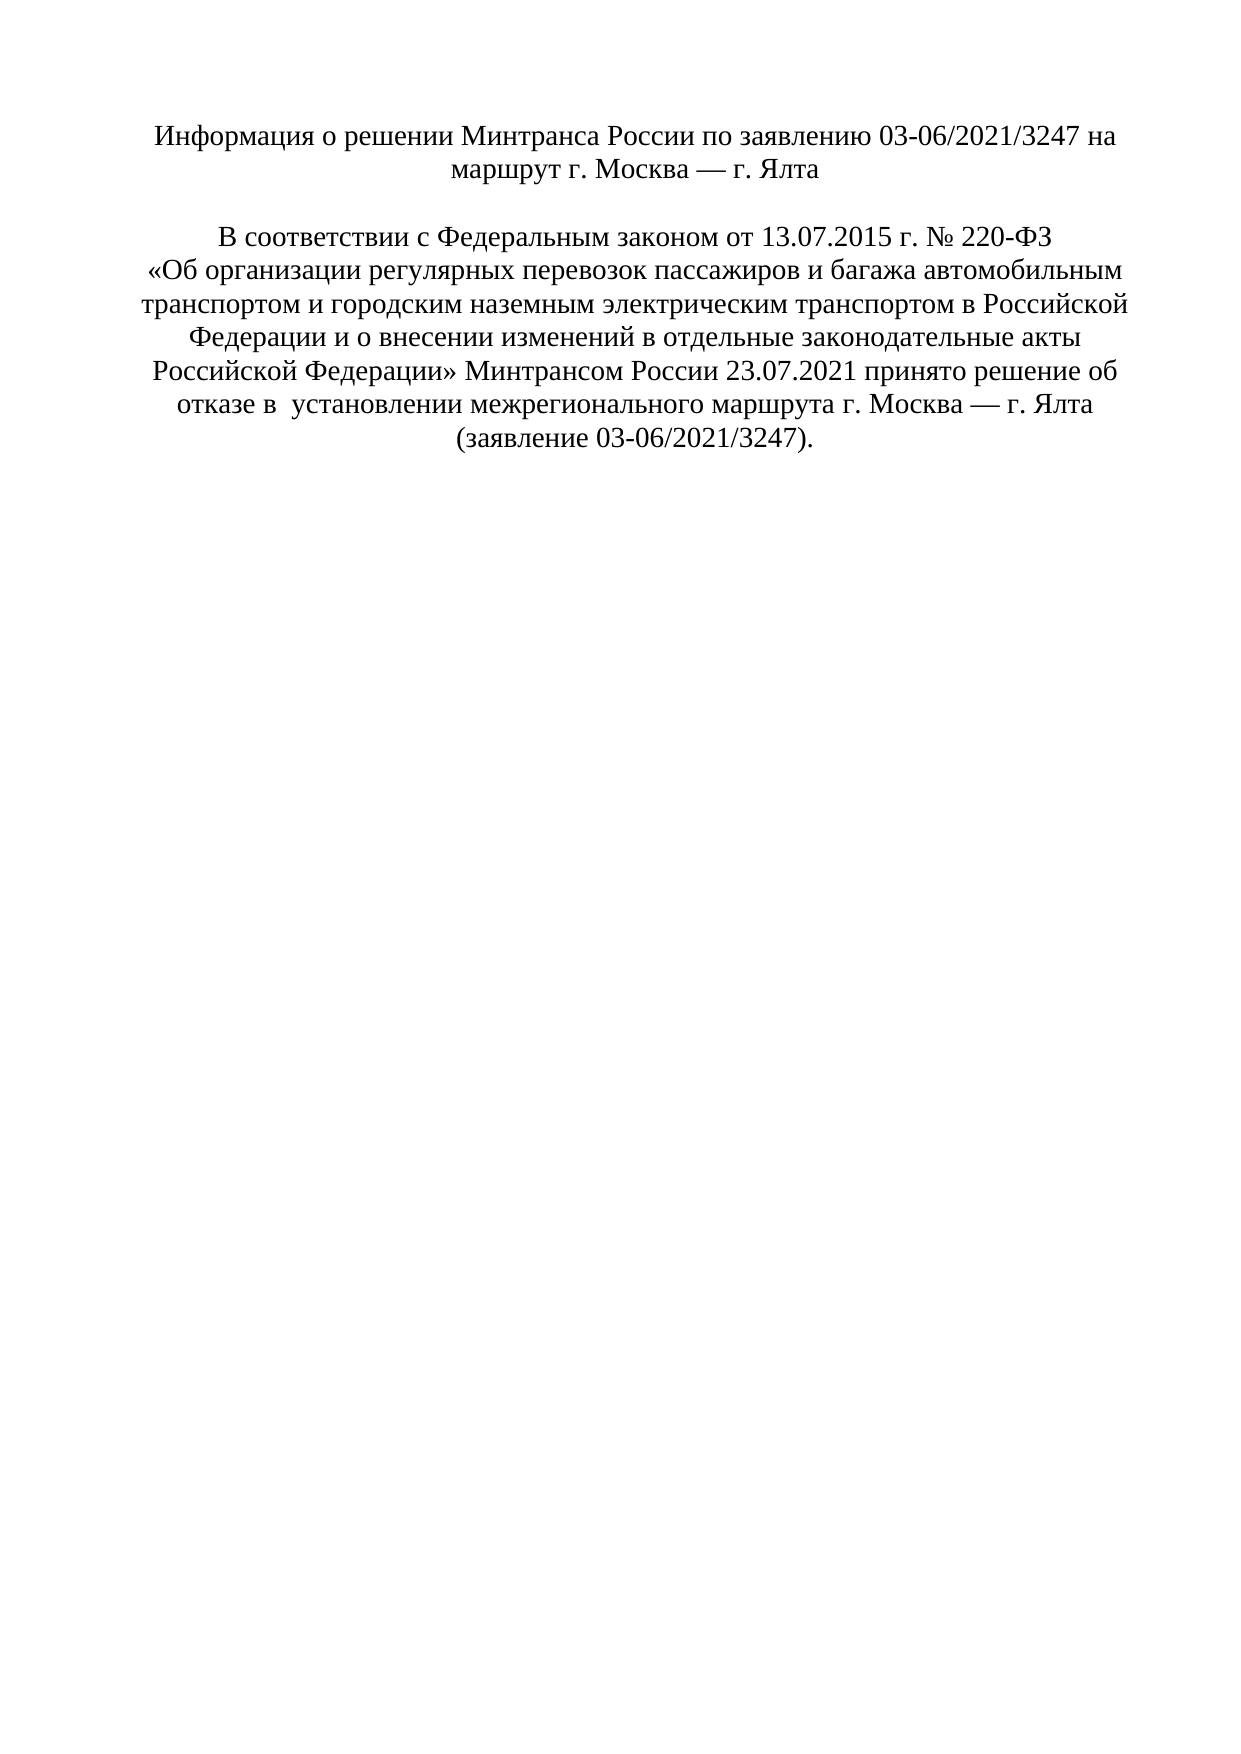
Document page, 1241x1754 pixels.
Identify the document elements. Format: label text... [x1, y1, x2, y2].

text Информация о решении Минтранса России по заявлению 03-06/2021/3247 на маршрут г. Москва — г. Ялта [118, 118, 1152, 185]
text В соответствии с Федеральным законом от 13.07.2015 г. № 220-ФЗ «Об организации регулярных перевозок пассажиров и багажа автомобильным транспортом и городским наземным электрическим транспортом в Российской Федерации и о внесении изменений в отдельные законодательные акты Российской Федерации» Минтрансом России 23.07.2021 принято решение об отказе в установлении межрегионального маршрута г. Москва — г. Ялта (заявление 03-06/2021/3247). [118, 219, 1152, 453]
